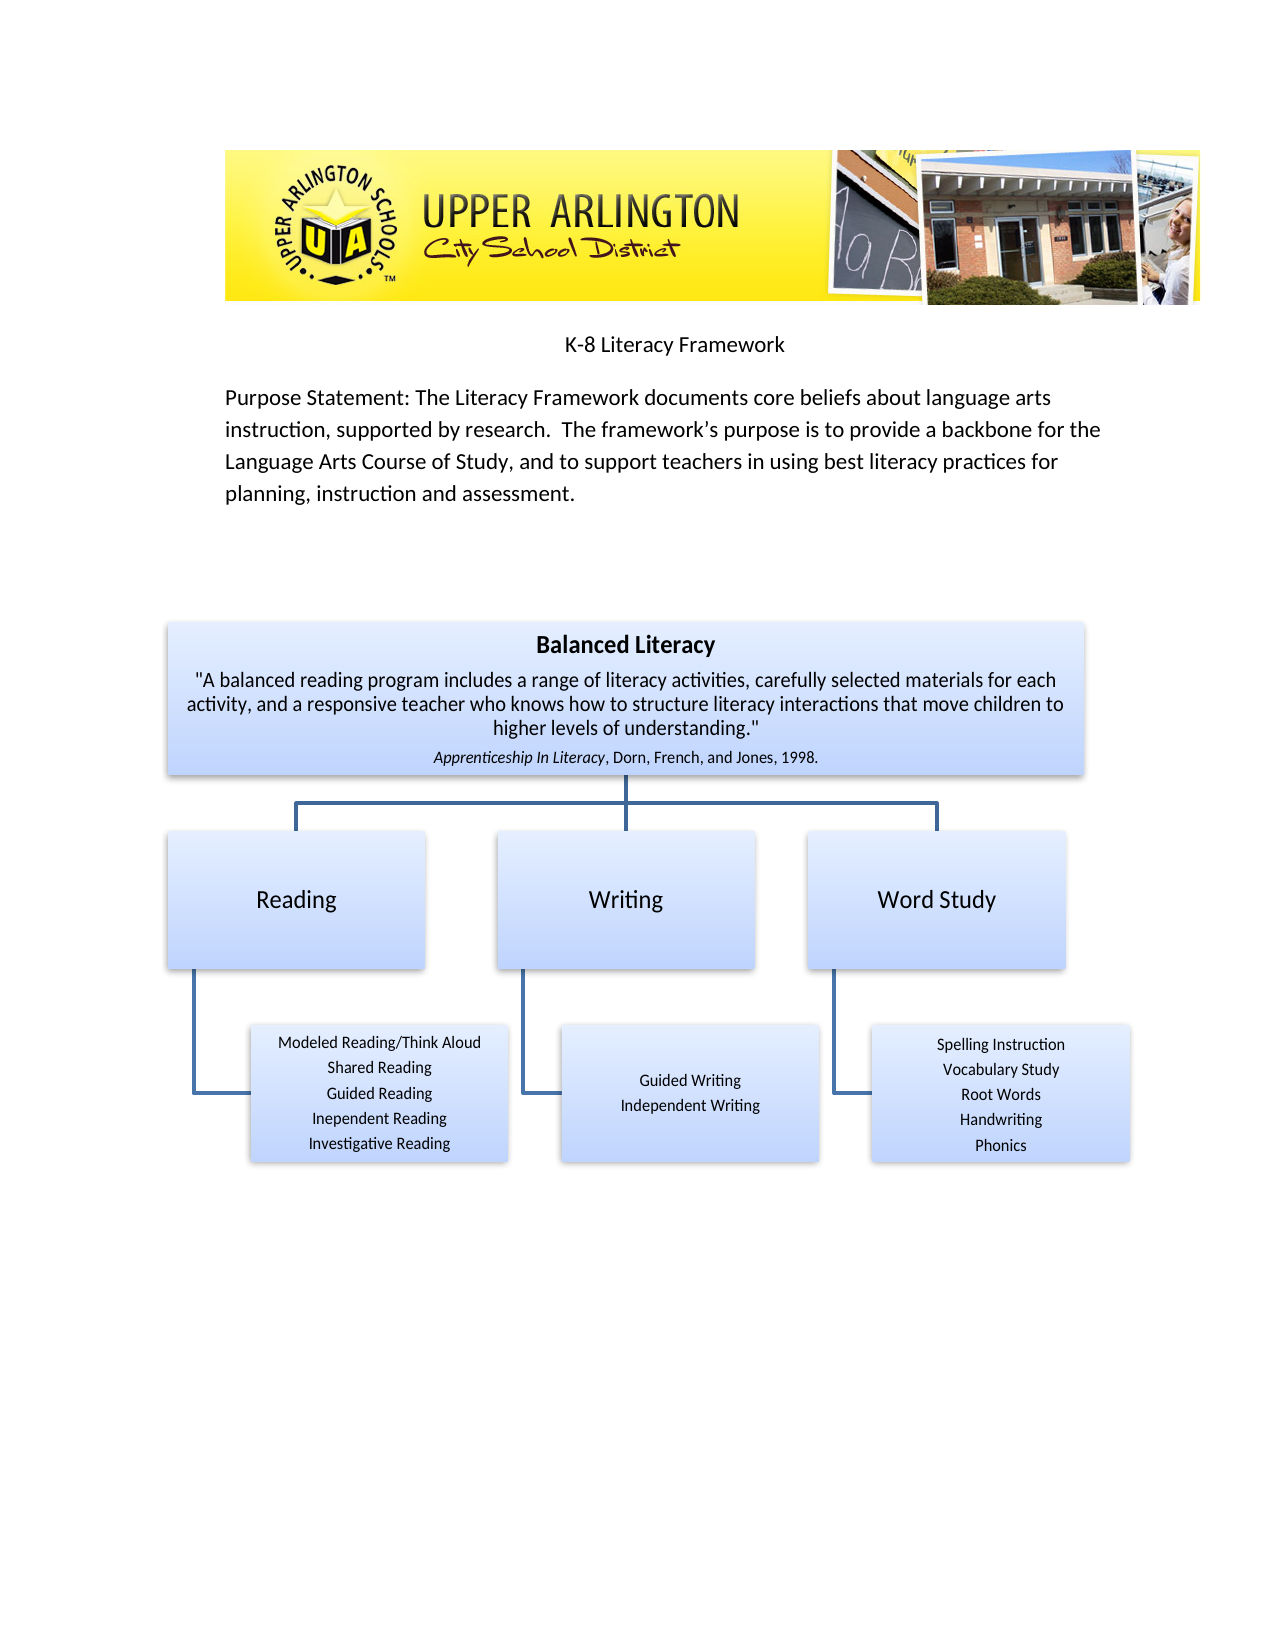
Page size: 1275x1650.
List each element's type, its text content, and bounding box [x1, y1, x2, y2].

text Purpose Statement: The Literacy Framework documents core beliefs about language arts instruction, supported by research. The framework’s purpose is to provide a backbone for the Language Arts Course of Study, and to support teachers in using best literacy practices for planning, instruction and assessment. [225, 383, 1125, 507]
text K-8 Literacy Framework [225, 330, 1125, 358]
picture [225, 150, 1200, 305]
